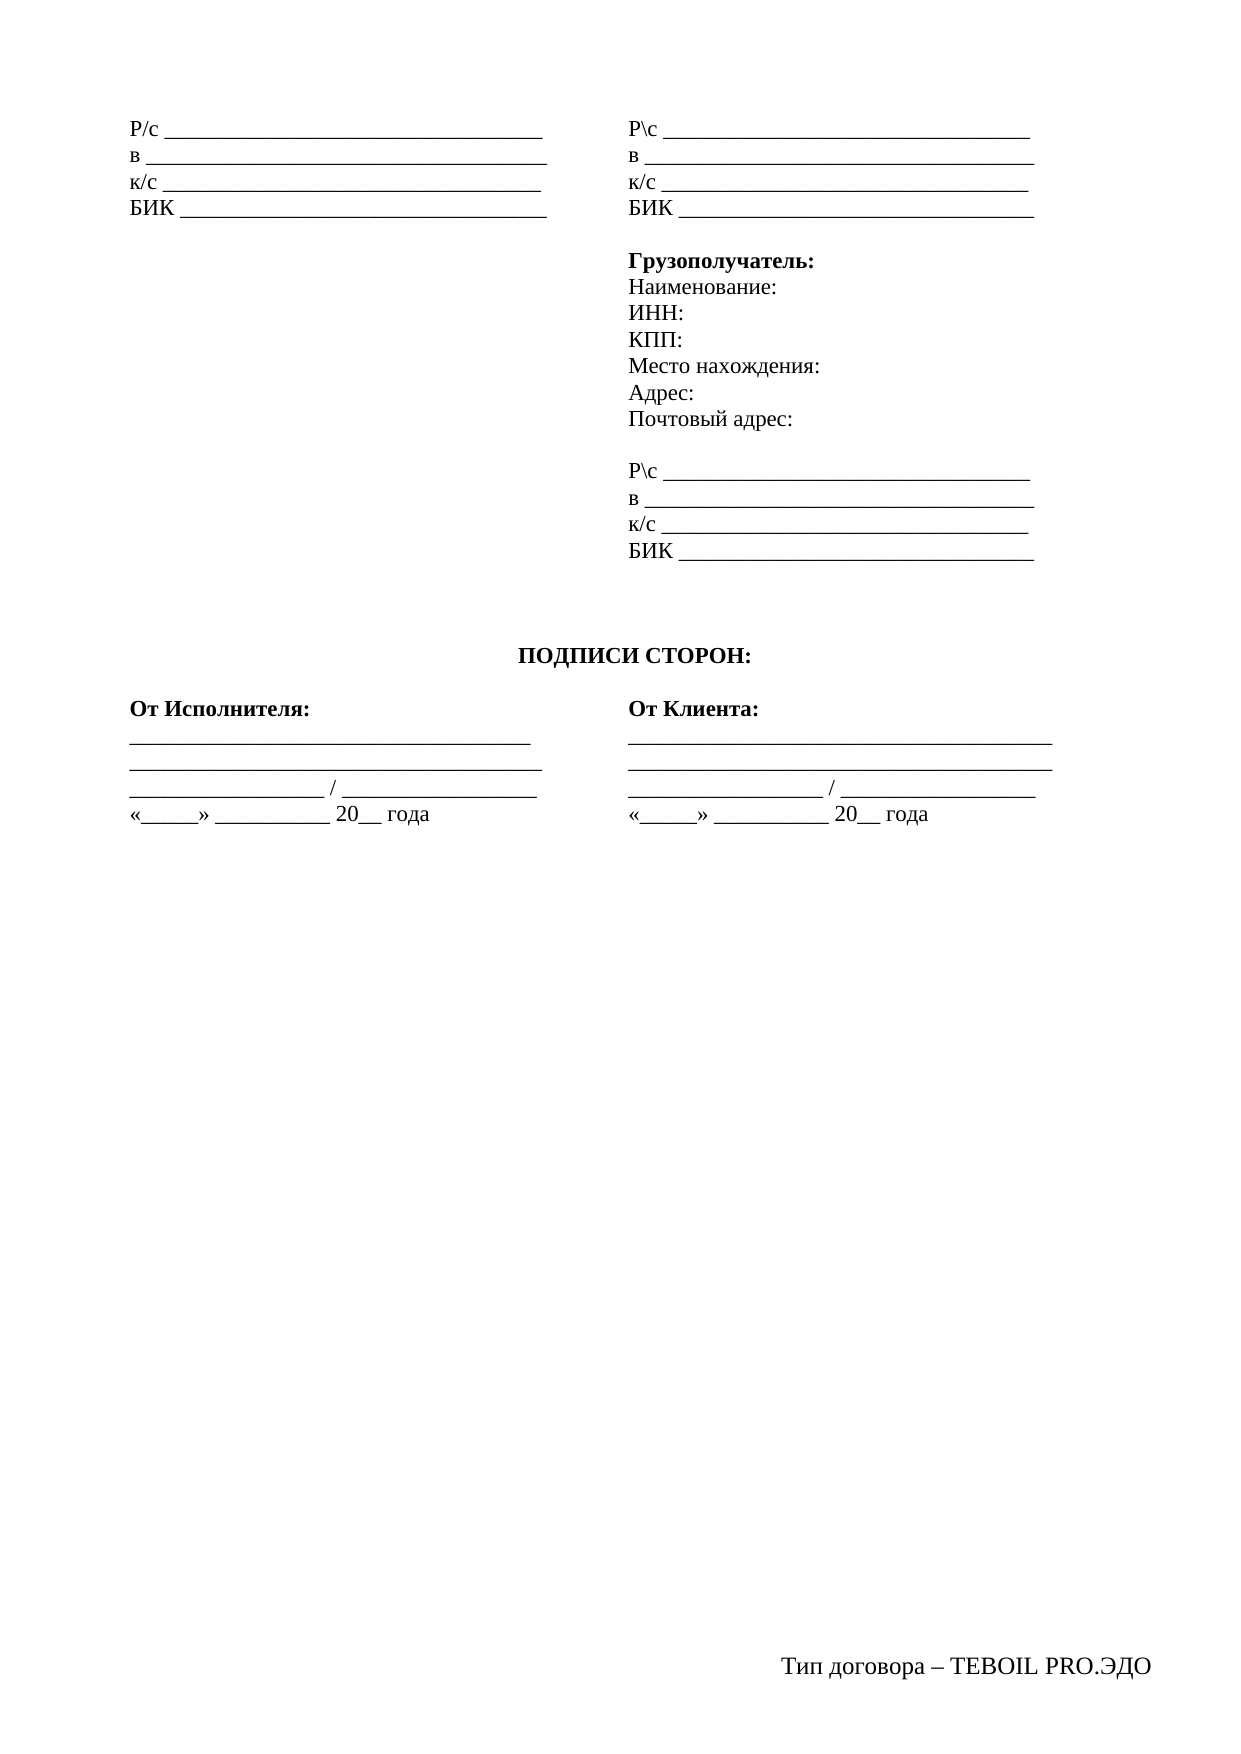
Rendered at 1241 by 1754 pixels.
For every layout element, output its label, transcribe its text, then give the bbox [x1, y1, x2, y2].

table_header От Исполнителя: [118, 695, 617, 721]
table_cell _____________________________________ _____________________________________ [617, 721, 1123, 774]
table_cell _________________ / _________________ «_____» __________ 20__ года [617, 774, 1123, 837]
table_cell ___________________________________ ____________________________________ [118, 721, 617, 774]
table_header От Клиента: [617, 695, 1123, 721]
table_cell _________________ / _________________ «_____» __________ 20__ года [118, 774, 617, 837]
subtitle ПОДПИСИ СТОРОН: [118, 642, 1152, 668]
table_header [617, 89, 1123, 589]
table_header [118, 89, 617, 589]
